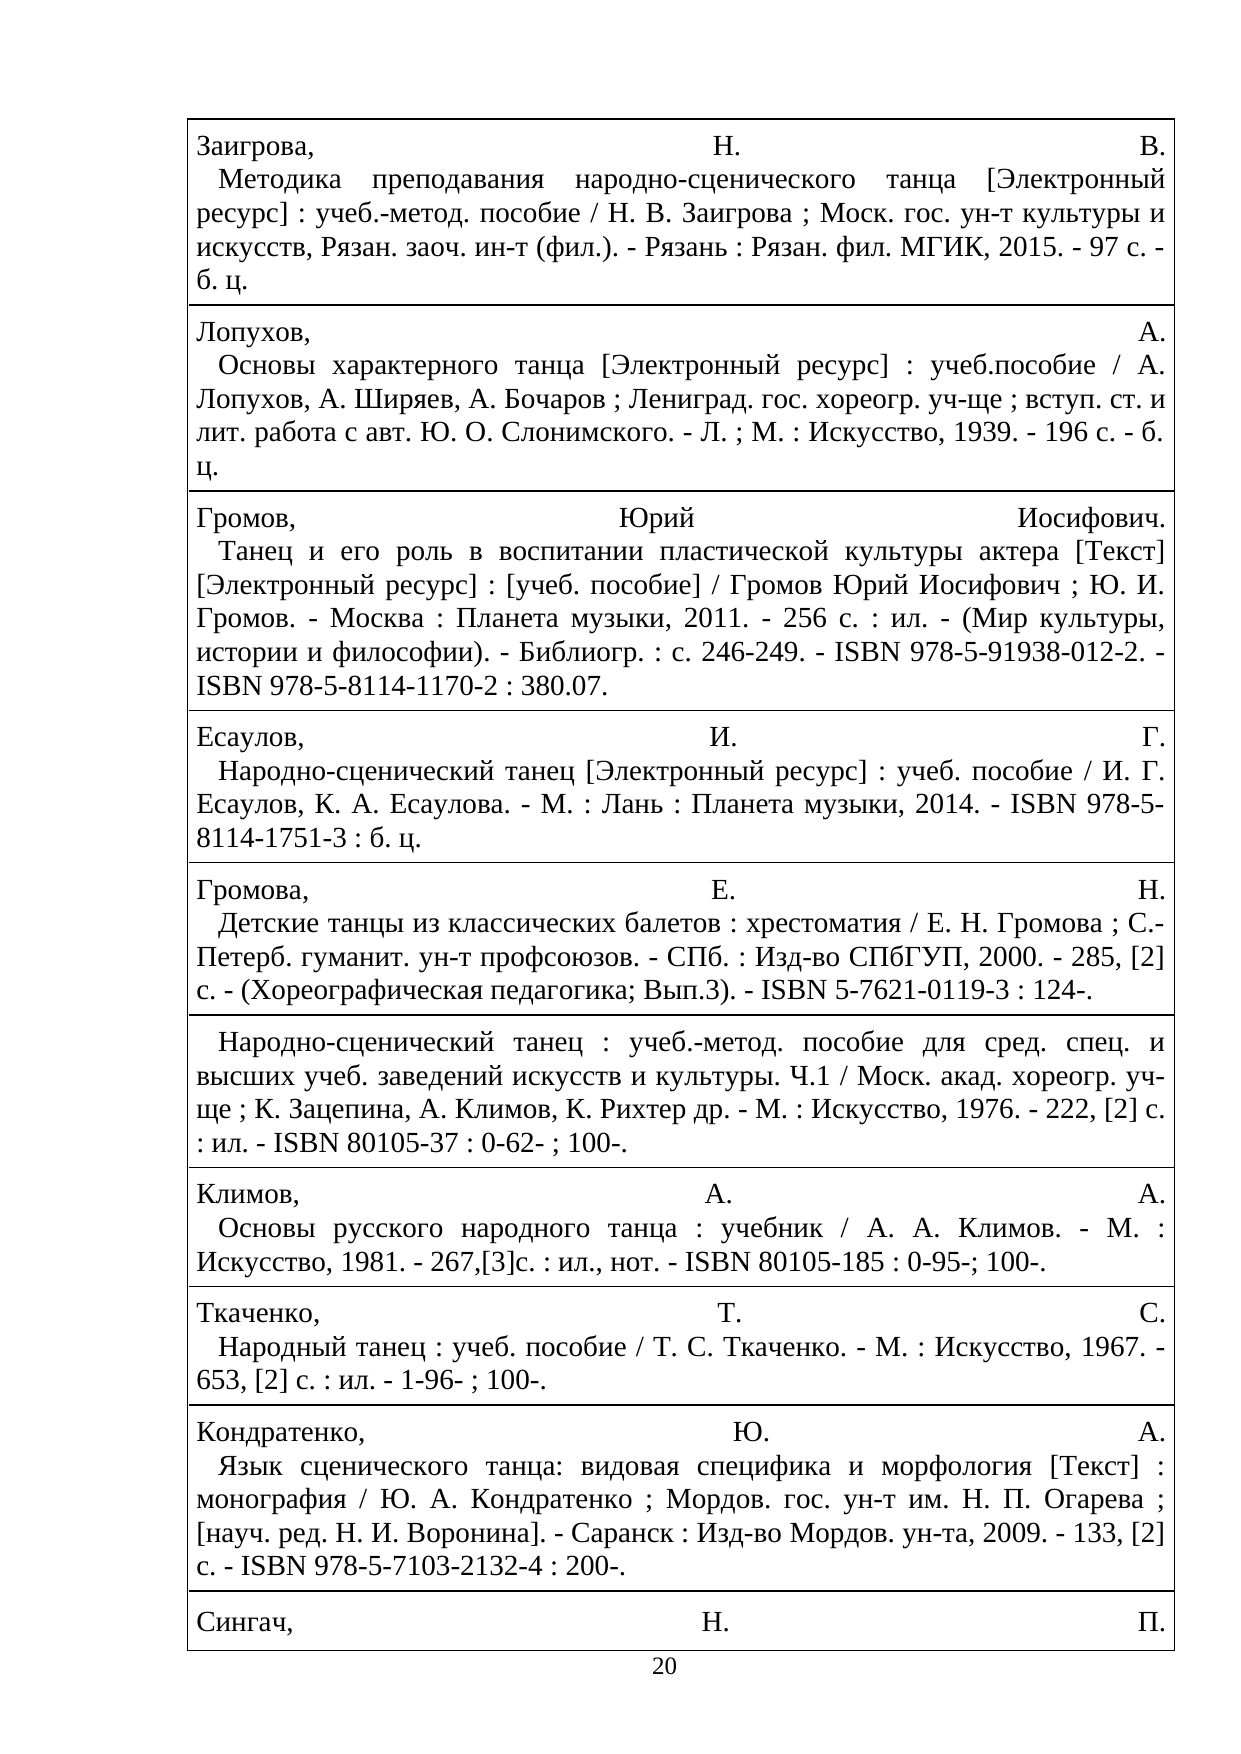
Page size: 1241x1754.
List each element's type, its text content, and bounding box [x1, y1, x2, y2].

table_cell Ткаченко, Т. С. Народный танец : учеб. пособие / Т. С. Ткаченко. - М. : Искусство, 1967. - 653, [2] с. : ил. - 1-96- ; 100-. [188, 1287, 1174, 1404]
table_cell Есаулов, И. Г. Народно-сценический танец [Электронный ресурс] : учеб. пособие / И. Г. Есаулов, К. А. Есаулова. - М. : Лань : Планета музыки, 2014. - ISBN 978-5-8114-1751-3 : б. ц. [188, 711, 1174, 862]
table_cell Кондратенко, Ю. А. Язык сценического танца: видовая специфика и морфология [Текст] : монография / Ю. А. Кондратенко ; Мордов. гос. ун-т им. Н. П. Огарева ; [науч. ред. Н. И. Воронина]. - Саранск : Изд-во Мордов. ун-та, 2009. - 133, [2] с. - ISBN 978-5-7103-2132-4 : 200-. [188, 1405, 1174, 1590]
table_header Заигрова, Н. В. Методика преподавания народно-сценического танца [Электронный ресурс] : учеб.-метод. пособие / Н. В. Заигрова ; Моск. гос. ун-т культуры и искусств, Рязан. заоч. ин-т (фил.). - Рязань : Рязан. фил. МГИК, 2015. - 97 с. - б. ц. [188, 120, 1174, 304]
table_cell Лопухов, А. Основы характерного танца [Электронный ресурс] : учеб.пособие / А. Лопухов, А. Ширяев, А. Бочаров ; Лениград. гос. хореогр. уч-ще ; вступ. ст. и лит. работа с авт. Ю. О. Слонимского. - Л. ; М. : Искусство, 1939. - 196 с. - б. ц. [188, 305, 1174, 490]
table_cell Народно-сценический танец : учеб.-метод. пособие для сред. спец. и высших учеб. заведений искусств и культуры. Ч.1 / Моск. акад. хореогр. уч-ще ; К. Зацепина, А. Климов, К. Рихтер др. - М. : Искусство, 1976. - 222, [2] с. : ил. - ISBN 80105-37 : 0-62- ; 100-. [188, 1015, 1174, 1167]
table_cell Громов, Юрий Иосифович. Танец и его роль в воспитании пластической культуры актера [Текст] [Электронный ресурс] : [учеб. пособие] / Громов Юрий Иосифович ; Ю. И. Громов. - Москва : Планета музыки, 2011. - 256 с. : ил. - (Мир культуры, истории и философии). - Библиогр. : с. 246-249. - ISBN 978-5-91938-012-2. - ISBN 978-5-8114-1170-2 : 380.07. [188, 491, 1174, 709]
table_cell Сингач, Н. П. Народно-сценический танец: становление, техника, стиль и манера исполнения [Текст] : учеб. пособие / Н. П. Сингач ; Алтайская гос. акад. культуры и искусств. - Барнаул : АлтГАКИ, 2007. - 212, [1] с. : ил. - Библиогр.: с. 208-211. - ISBN 978-5-901897-49-2 : 250-. [188, 1591, 1174, 1650]
table_cell Климов, А. А. Основы русского народного танца : учебник / А. А. Климов. - М. : Искусство, 1981. - 267,[3]с. : ил., нот. - ISBN 80105-185 : 0-95-; 100-. [188, 1168, 1174, 1286]
table_cell Громова, Е. Н. Детские танцы из классических балетов : хрестоматия / Е. Н. Громова ; С.-Петерб. гуманит. ун-т профсоюзов. - СПб. : Изд-во СПбГУП, 2000. - 285, [2] с. - (Хореографическая педагогика; Вып.3). - ISBN 5-7621-0119-3 : 124-. [188, 863, 1174, 1014]
